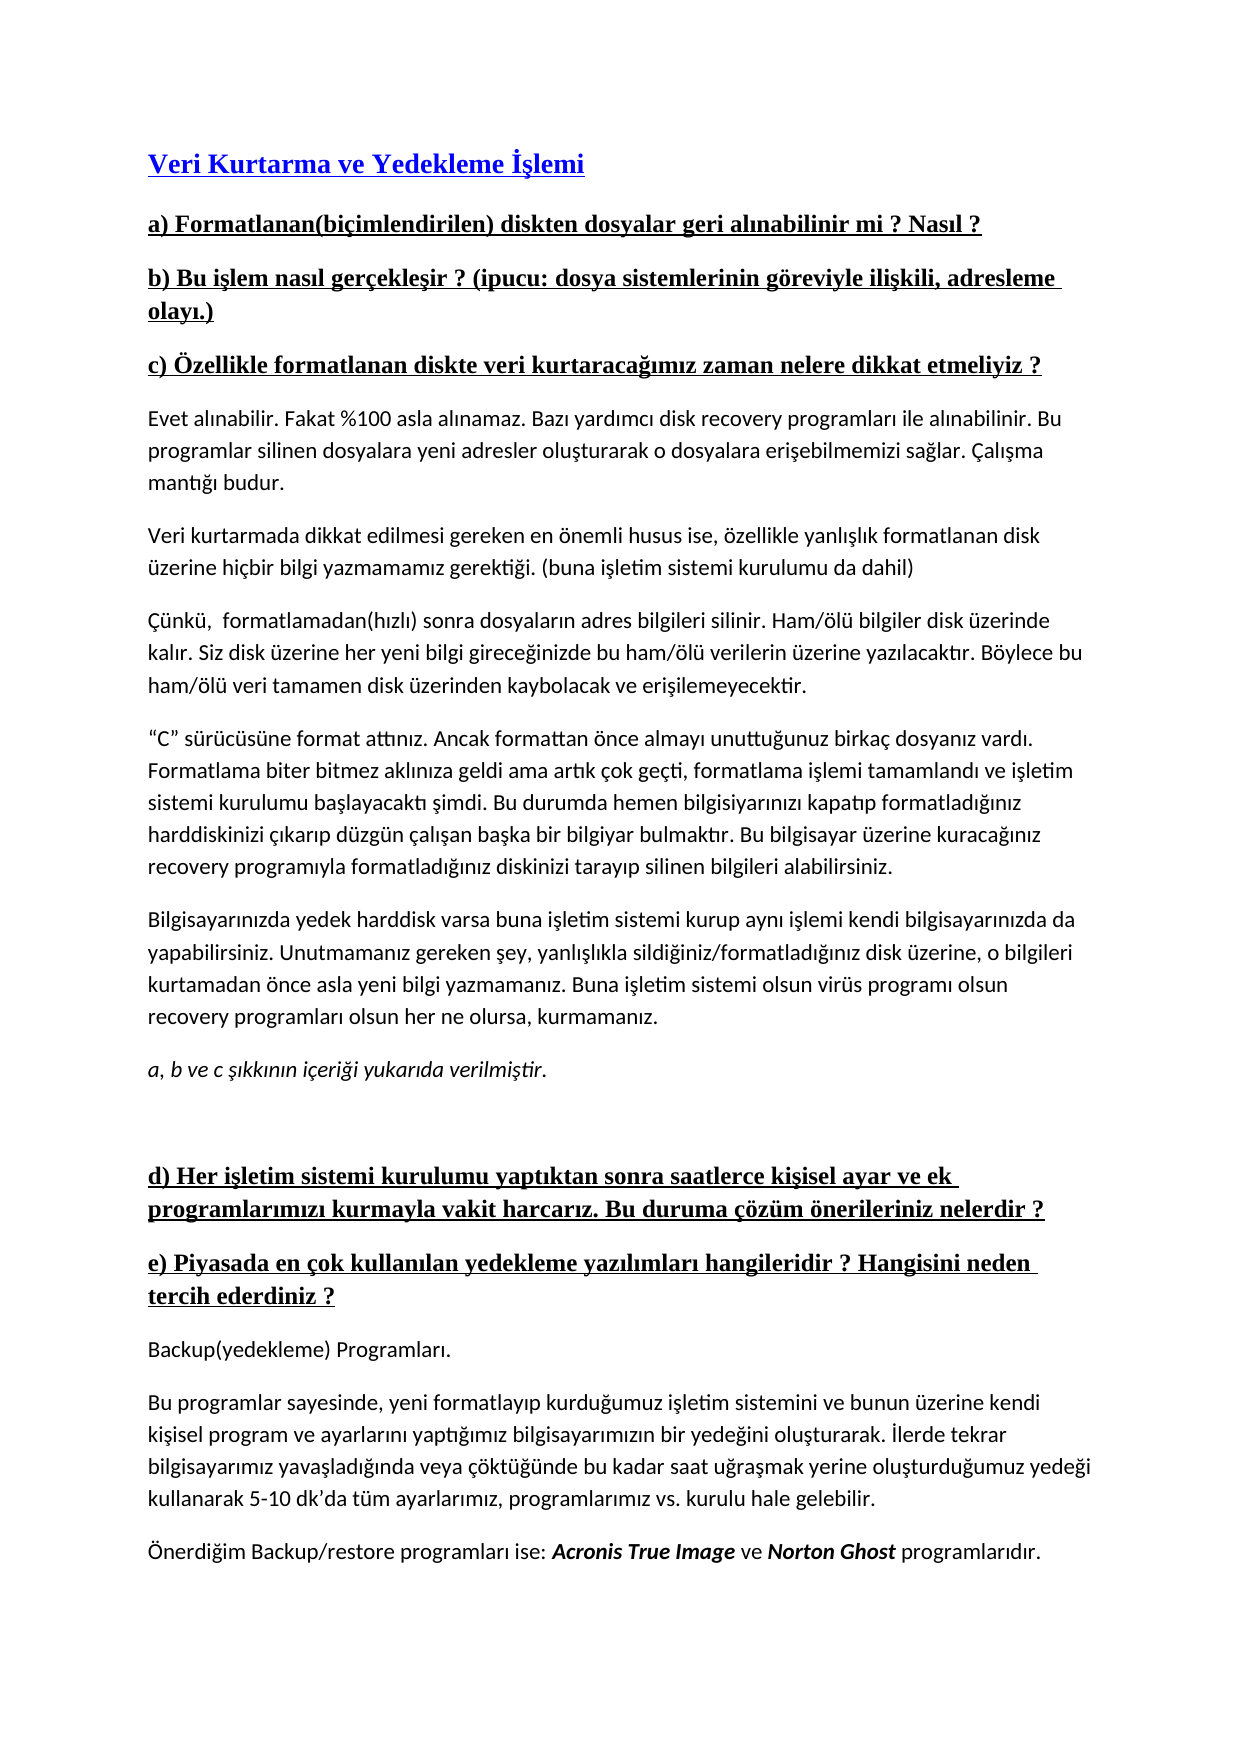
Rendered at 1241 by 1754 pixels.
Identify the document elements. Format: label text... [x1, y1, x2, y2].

text Evet alınabilir. Fakat %100 asla alınamaz. Bazı yardımcı disk recovery programları ile alınabilinir. Bu programlar silinen dosyalara yeni adresler oluşturarak o dosyalara erişebilmemizi sağlar. Çalışma mantığı budur. [148, 404, 1093, 496]
text Veri Kurtarma ve Yedekleme İşlemi [148, 148, 1093, 180]
text Çünkü, formatlamadan(hızlı) sonra dosyaların adres bilgileri silinir. Ham/ölü bilgiler disk üzerinde kalır. Siz disk üzerine her yeni bilgi gireceğinizde bu ham/ölü verilerin üzerine yazılacaktır. Böylece bu ham/ölü veri tamamen disk üzerinden kaybolacak ve erişilemeyecektir. [148, 606, 1093, 699]
text Backup(yedekleme) Programları. [148, 1335, 1093, 1363]
text Bilgisayarınızda yedek harddisk varsa buna işletim sistemi kurup aynı işlemi kendi bilgisayarınızda da yapabilirsiniz. Unutmamanız gereken şey, yanlışlıkla sildiğiniz/formatladığınız disk üzerine, o bilgileri kurtamadan önce asla yeni bilgi yazmamanız. Buna işletim sistemi olsun virüs programı olsun recovery programları olsun her ne olursa, kurmamanız. [148, 906, 1093, 1030]
text d) Her işletim sistemi kurulumu yaptıktan sonra saatlerce kişisel ayar ve ek programlarımızı kurmayla vakit harcarız. Bu duruma çözüm önerileriniz nelerdir ? [148, 1161, 1093, 1223]
text a, b ve c şıkkının içeriği yukarıda verilmiştir. [148, 1055, 1093, 1083]
text Veri kurtarmada dikkat edilmesi gereken en önemli husus ise, özellikle yanlışlık formatlanan disk üzerine hiçbir bilgi yazmamamız gerektiği. (buna işletim sistemi kurulumu da dahil) [148, 521, 1093, 581]
text c) Özellikle formatlanan diskte veri kurtaracağımız zaman nelere dikkat etmeliyiz ? [148, 350, 1093, 379]
text a) Formatlanan(biçimlendirilen) diskten dosyalar geri alınabilinir mi ? Nasıl ? [148, 209, 1093, 238]
text e) Piyasada en çok kullanılan yedekleme yazılımları hangileridir ? Hangisini neden tercih ederdiniz ? [148, 1248, 1093, 1310]
text Bu programlar sayesinde, yeni formatlayıp kurduğumuz işletim sistemini ve bunun üzerine kendi kişisel program ve ayarlarını yaptığımız bilgisayarımızın bir yedeğini oluşturarak. İlerde tekrar bilgisayarımız yavaşladığında veya çöktüğünde bu kadar saat uğraşmak yerine oluşturduğumuz yedeği kullanarak 5-10 dk’da tüm ayarlarımız, programlarımız vs. kurulu hale gelebilir. [148, 1388, 1093, 1512]
text “C” sürücüsüne format attınız. Ancak formattan önce almayı unuttuğunuz birkaç dosyanız vardı. Formatlama biter bitmez aklınıza geldi ama artık çok geçti, formatlama işlemi tamamlandı ve işletim sistemi kurulumu başlayacaktı şimdi. Bu durumda hemen bilgisiyarınızı kapatıp formatladığınız harddiskinizi çıkarıp düzgün çalışan başka bir bilgiyar bulmaktır. Bu bilgisayar üzerine kuracağınız recovery programıyla formatladığınız diskinizi tarayıp silinen bilgileri alabilirsiniz. [148, 724, 1093, 881]
text Önerdiğim Backup/restore programları ise: Acronis True Image ve Norton Ghost programlarıdır. [148, 1537, 1093, 1566]
text b) Bu işlem nasıl gerçekleşir ? (ipucu: dosya sistemlerinin göreviyle ilişkili, adresleme olayı.) [148, 263, 1093, 325]
